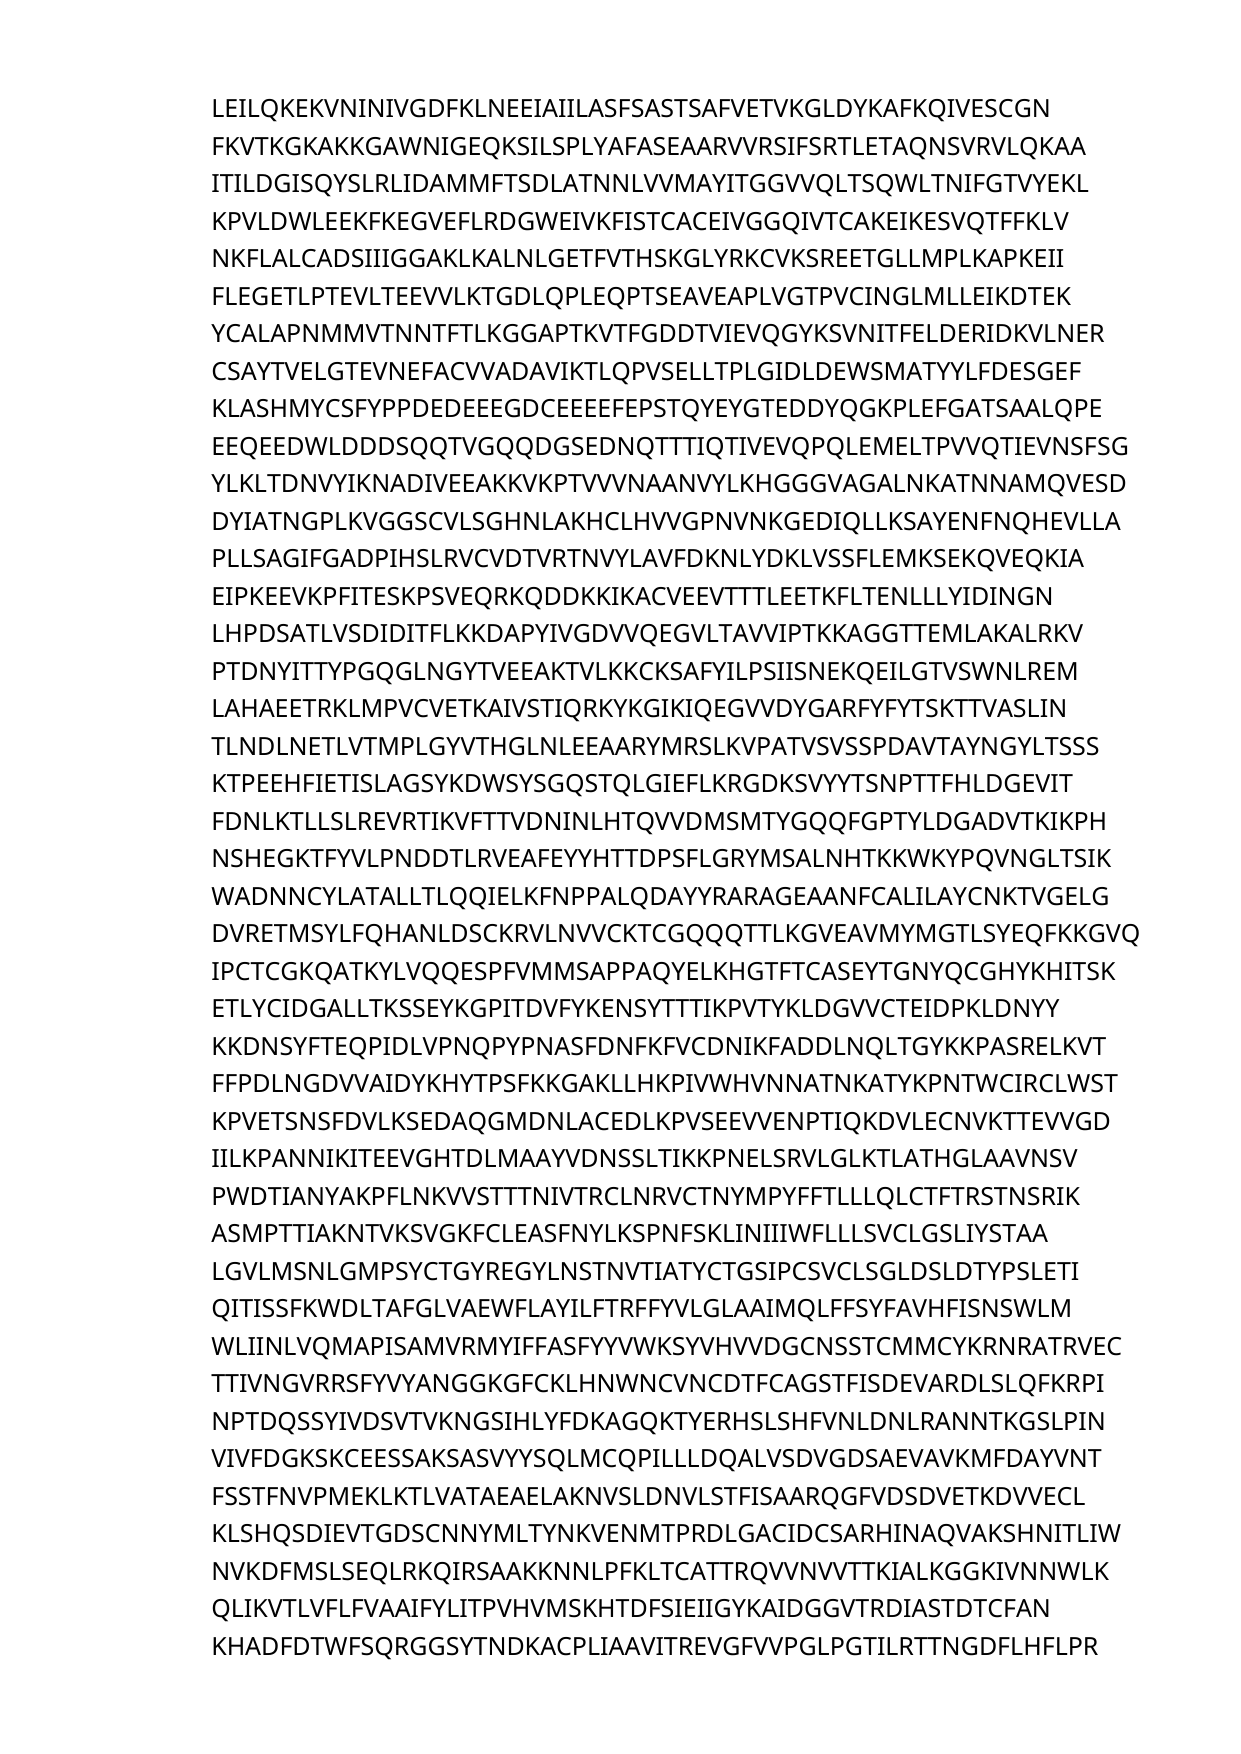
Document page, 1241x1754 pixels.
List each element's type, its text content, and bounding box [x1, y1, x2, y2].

text YCALAPNMMVTNNTFTLKGGAPTKVTFGDDTVIEVQGYKSVNITFELDERIDKVLNER [75, 314, 1165, 352]
text ASMPTTIAKNTVKSVGKFCLEASFNYLKSPNFSKLINIIIWFLLLSVCLGSLIYSTAA [75, 1214, 1165, 1252]
text WADNNCYLATALLTLQQIELKFNPPALQDAYYRARAGEAANFCALILAYCNKTVGELG [75, 877, 1165, 914]
text NSHEGKTFYVLPNDDTLRVEAFEYYHTTDPSFLGRYMSALNHTKKWKYPQVNGLTSIK [75, 839, 1165, 877]
text LEILQKEKVNINIVGDFKLNEEIAIILASFSASTSAFVETVKGLDYKAFKQIVESCGN [75, 89, 1165, 127]
text LAHAEETRKLMPVCVETKAIVSTIQRKYKGIKIQEGVVDYGARFYFYTSKTTVASLIN [75, 689, 1165, 727]
text FLEGETLPTEVLTEEVVLKTGDLQPLEQPTSEAVEAPLVGTPVCINGLMLLEIKDTEK [75, 277, 1165, 314]
text LHPDSATLVSDIDITFLKKDAPYIVGDVVQEGVLTAVVIPTKKAGGTTEMLAKALRKV [75, 614, 1165, 652]
text IILKPANNIKITEEVGHTDLMAAYVDNSSLTIKKPNELSRVLGLKTLATHGLAAVNSV [75, 1139, 1165, 1177]
text IPCTCGKQATKYLVQQESPFVMMSAPPAQYELKHGTFTCASEYTGNYQCGHYKHITSK [75, 952, 1165, 989]
text KTPEEHFIETISLAGSYKDWSYSGQSTQLGIEFLKRGDKSVYYTSNPTTFHLDGEVIT [75, 764, 1165, 802]
text DYIATNGPLKVGGSCVLSGHNLAKHCLHVVGPNVNKGEDIQLLKSAYENFNQHEVLLA [75, 502, 1165, 539]
text LGVLMSNLGMPSYCTGYREGYLNSTNVTIATYCTGSIPCSVCLSGLDSLDTYPSLETI [75, 1252, 1165, 1289]
text EIPKEEVKPFITESKPSVEQRKQDDKKIKACVEEVTTTLEETKFLTENLLLYIDINGN [75, 577, 1165, 614]
text PTDNYITTYPGQGLNGYTVEEAKTVLKKCKSAFYILPSIISNEKQEILGTVSWNLREM [75, 652, 1165, 689]
text QITISSFKWDLTAFGLVAEWFLAYILFTRFFYVLGLAAIMQLFFSYFAVHFISNSWLM [75, 1289, 1165, 1327]
text FSSTFNVPMEKLKTLVATAEAELAKNVSLDNVLSTFISAARQGFVDSDVETKDVVECL [75, 1477, 1165, 1514]
text WLIINLVQMAPISAMVRMYIFFASFYYVWKSYVHVVDGCNSSTCMMCYKRNRATRVEC [75, 1327, 1165, 1364]
text TLNDLNETLVTMPLGYVTHGLNLEEAARYMRSLKVPATVSVSSPDAVTAYNGYLTSSS [75, 727, 1165, 764]
text NVKDFMSLSEQLRKQIRSAAKKNNLPFKLTCATTRQVVNVVTTKIALKGGKIVNNWLK [75, 1552, 1165, 1589]
text NPTDQSSYIVDSVTVKNGSIHLYFDKAGQKTYERHSLSHFVNLDNLRANNTKGSLPIN [75, 1402, 1165, 1439]
text PWDTIANYAKPFLNKVVSTTTNIVTRCLNRVCTNYMPYFFTLLLQLCTFTRSTNSRIK [75, 1177, 1165, 1214]
text YLKLTDNVYIKNADIVEEAKKVKPTVVVNAANVYLKHGGGVAGALNKATNNAMQVESD [75, 464, 1165, 502]
text EEQEEDWLDDDSQQTVGQQDGSEDNQTTTIQTIVEVQPQLEMELTPVVQTIEVNSFSG [75, 427, 1165, 464]
text KPVLDWLEEKFKEGVEFLRDGWEIVKFISTCACEIVGGQIVTCAKEIKESVQTFFKLV [75, 202, 1165, 239]
text KKDNSYFTEQPIDLVPNQPYPNASFDNFKFVCDNIKFADDLNQLTGYKKPASRELKVT [75, 1027, 1165, 1064]
text KPVETSNSFDVLKSEDAQGMDNLACEDLKPVSEEVVENPTIQKDVLECNVKTTEVVGD [75, 1102, 1165, 1139]
text ITILDGISQYSLRLIDAMMFTSDLATNNLVVMAYITGGVVQLTSQWLTNIFGTVYEKL [75, 164, 1165, 202]
text NKFLALCADSIIIGGAKLKALNLGETFVTHSKGLYRKCVKSREETGLLMPLKAPKEII [75, 239, 1165, 277]
text KLASHMYCSFYPPDEDEEEGDCEEEEFEPSTQYEYGTEDDYQGKPLEFGATSAALQPE [75, 389, 1165, 427]
text DVRETMSYLFQHANLDSCKRVLNVVCKTCGQQQTTLKGVEAVMYMGTLSYEQFKKGVQ [75, 914, 1165, 952]
text CSAYTVELGTEVNEFACVVADAVIKTLQPVSELLTPLGIDLDEWSMATYYLFDESGEF [75, 352, 1165, 389]
text VIVFDGKSKCEESSAKSASVYYSQLMCQPILLLDQALVSDVGDSAEVAVKMFDAYVNT [75, 1439, 1165, 1477]
text FKVTKGKAKKGAWNIGEQKSILSPLYAFASEAARVVRSIFSRTLETAQNSVRVLQKAA [75, 127, 1165, 164]
text FFPDLNGDVVAIDYKHYTPSFKKGAKLLHKPIVWHVNNATNKATYKPNTWCIRCLWST [75, 1064, 1165, 1102]
text TTIVNGVRRSFYVYANGGKGFCKLHNWNCVNCDTFCAGSTFISDEVARDLSLQFKRPI [75, 1364, 1165, 1402]
text QLIKVTLVFLFVAAIFYLITPVHVMSKHTDFSIEIIGYKAIDGGVTRDIASTDTCFAN [75, 1589, 1165, 1627]
text ETLYCIDGALLTKSSEYKGPITDVFYKENSYTTTIKPVTYKLDGVVCTEIDPKLDNYY [75, 989, 1165, 1027]
text FDNLKTLLSLREVRTIKVFTTVDNINLHTQVVDMSMTYGQQFGPTYLDGADVTKIKPH [75, 802, 1165, 839]
text KHADFDTWFSQRGGSYTNDKACPLIAAVITREVGFVVPGLPGTILRTTNGDFLHFLPR [75, 1627, 1165, 1664]
text PLLSAGIFGADPIHSLRVCVDTVRTNVYLAVFDKNLYDKLVSSFLEMKSEKQVEQKIA [75, 539, 1165, 577]
text KLSHQSDIEVTGDSCNNYMLTYNKVENMTPRDLGACIDCSARHINAQVAKSHNITLIW [75, 1514, 1165, 1552]
